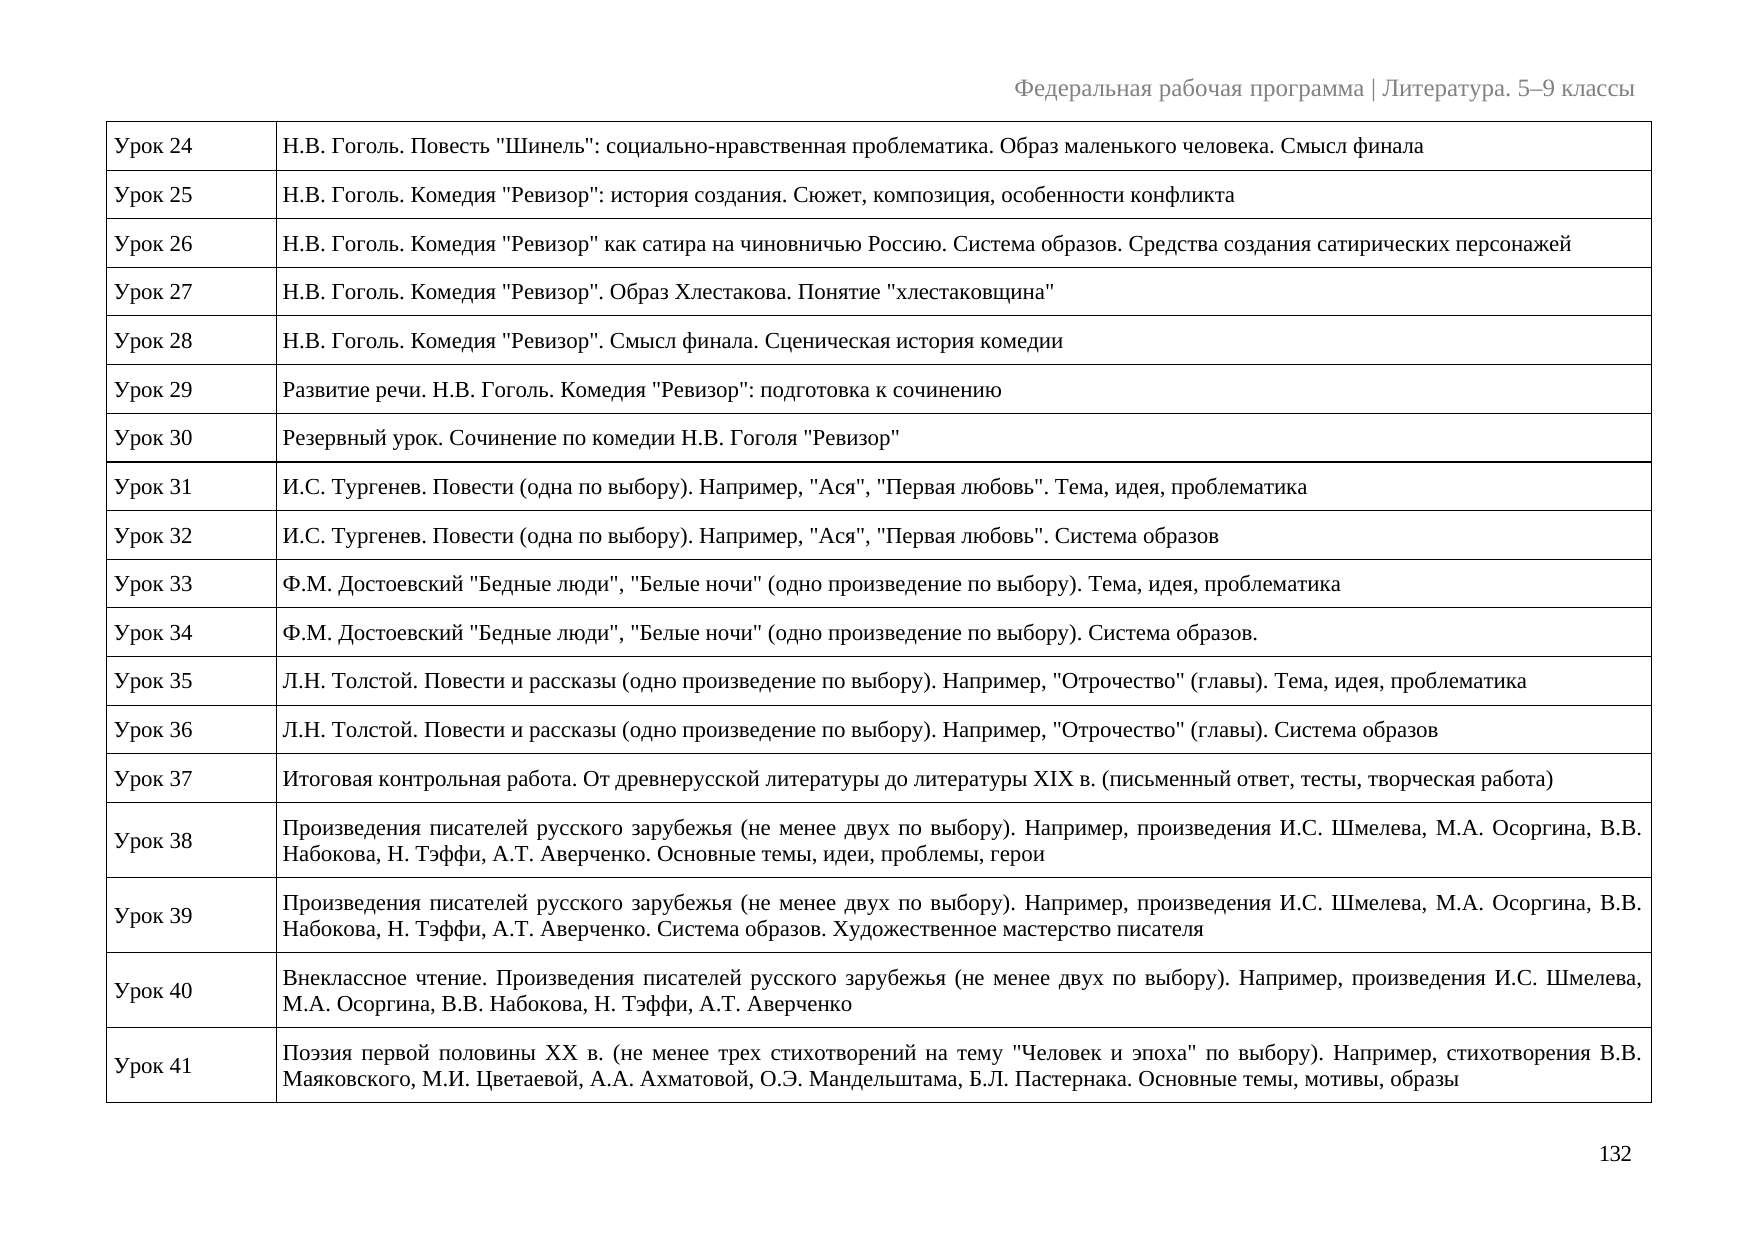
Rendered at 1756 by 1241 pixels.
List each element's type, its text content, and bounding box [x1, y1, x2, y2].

table_cell Урок 24 [107, 122, 276, 169]
table_cell Урок 34 [107, 608, 276, 656]
table_cell Урок 35 [107, 657, 276, 704]
table_cell Л.Н. Толстой. Повести и рассказы (одно произведение по выбору). Например, "Отрочество" (главы). Система образов [277, 706, 1651, 753]
table_cell Развитие речи. Н.В. Гоголь. Комедия "Ревизор": подготовка к сочинению [277, 365, 1651, 413]
table_cell Урок 33 [107, 560, 276, 607]
table_cell Урок 38 [107, 803, 276, 877]
table_cell Урок 25 [107, 171, 276, 218]
table_cell Ф.М. Достоевский "Бедные люди", "Белые ночи" (одно произведение по выбору). Система образов. [277, 608, 1651, 656]
table_cell Произведения писателей русского зарубежья (не менее двух по выбору). Например, произведения И.С. Шмелева, М.А. Осоргина, В.В. Набокова, Н. Тэффи, А.Т. Аверченко. Система образов. Художественное мастерство писателя [277, 878, 1651, 952]
table_cell Н.В. Гоголь. Повесть "Шинель": социально-нравственная проблематика. Образ маленького человека. Смысл финала [277, 122, 1651, 169]
table_cell Урок 41 [107, 1028, 276, 1102]
table_cell И.С. Тургенев. Повести (одна по выбору). Например, "Ася", "Первая любовь". Система образов [277, 511, 1651, 559]
table_cell Урок 28 [107, 316, 276, 364]
table_cell Урок 32 [107, 511, 276, 559]
table_cell Урок 36 [107, 706, 276, 753]
table_cell Н.В. Гоголь. Комедия "Ревизор": история создания. Сюжет, композиция, особенности конфликта [277, 171, 1651, 218]
table_cell Ф.М. Достоевский "Бедные люди", "Белые ночи" (одно произведение по выбору). Тема, идея, проблематика [277, 560, 1651, 607]
table_cell Н.В. Гоголь. Комедия "Ревизор". Смысл финала. Сценическая история комедии [277, 316, 1651, 364]
table_cell Урок 29 [107, 365, 276, 413]
table_cell Н.В. Гоголь. Комедия "Ревизор" как сатира на чиновничью Россию. Система образов. Средства создания сатирических персонажей [277, 219, 1651, 267]
table_cell Урок 39 [107, 878, 276, 952]
table_cell Урок 31 [107, 463, 276, 510]
table_cell Итоговая контрольная работа. От древнерусской литературы до литературы XIX в. (письменный ответ, тесты, творческая работа) [277, 754, 1651, 802]
table_cell Урок 37 [107, 754, 276, 802]
table_cell Н.В. Гоголь. Комедия "Ревизор". Образ Хлестакова. Понятие "хлестаковщина" [277, 268, 1651, 315]
table_cell Поэзия первой половины XX в. (не менее трех стихотворений на тему "Человек и эпоха" по выбору). Например, стихотворения В.В. Маяковского, М.И. Цветаевой, А.А. Ахматовой, О.Э. Мандельштама, Б.Л. Пастернака. Основные темы, мотивы, образы [277, 1028, 1651, 1102]
table_cell И.С. Тургенев. Повести (одна по выбору). Например, "Ася", "Первая любовь". Тема, идея, проблематика [277, 463, 1651, 510]
table_cell Урок 30 [107, 414, 276, 461]
table_cell Произведения писателей русского зарубежья (не менее двух по выбору). Например, произведения И.С. Шмелева, М.А. Осоргина, В.В. Набокова, Н. Тэффи, А.Т. Аверченко. Основные темы, идеи, проблемы, герои [277, 803, 1651, 877]
table_cell Внеклассное чтение. Произведения писателей русского зарубежья (не менее двух по выбору). Например, произведения И.С. Шмелева, М.А. Осоргина, В.В. Набокова, Н. Тэффи, А.Т. Аверченко [277, 953, 1651, 1027]
table_cell Урок 40 [107, 953, 276, 1027]
table_cell Урок 26 [107, 219, 276, 267]
table_cell Резервный урок. Сочинение по комедии Н.В. Гоголя "Ревизор" [277, 414, 1651, 461]
table_cell Л.Н. Толстой. Повести и рассказы (одно произведение по выбору). Например, "Отрочество" (главы). Тема, идея, проблематика [277, 657, 1651, 704]
table_cell Урок 27 [107, 268, 276, 315]
